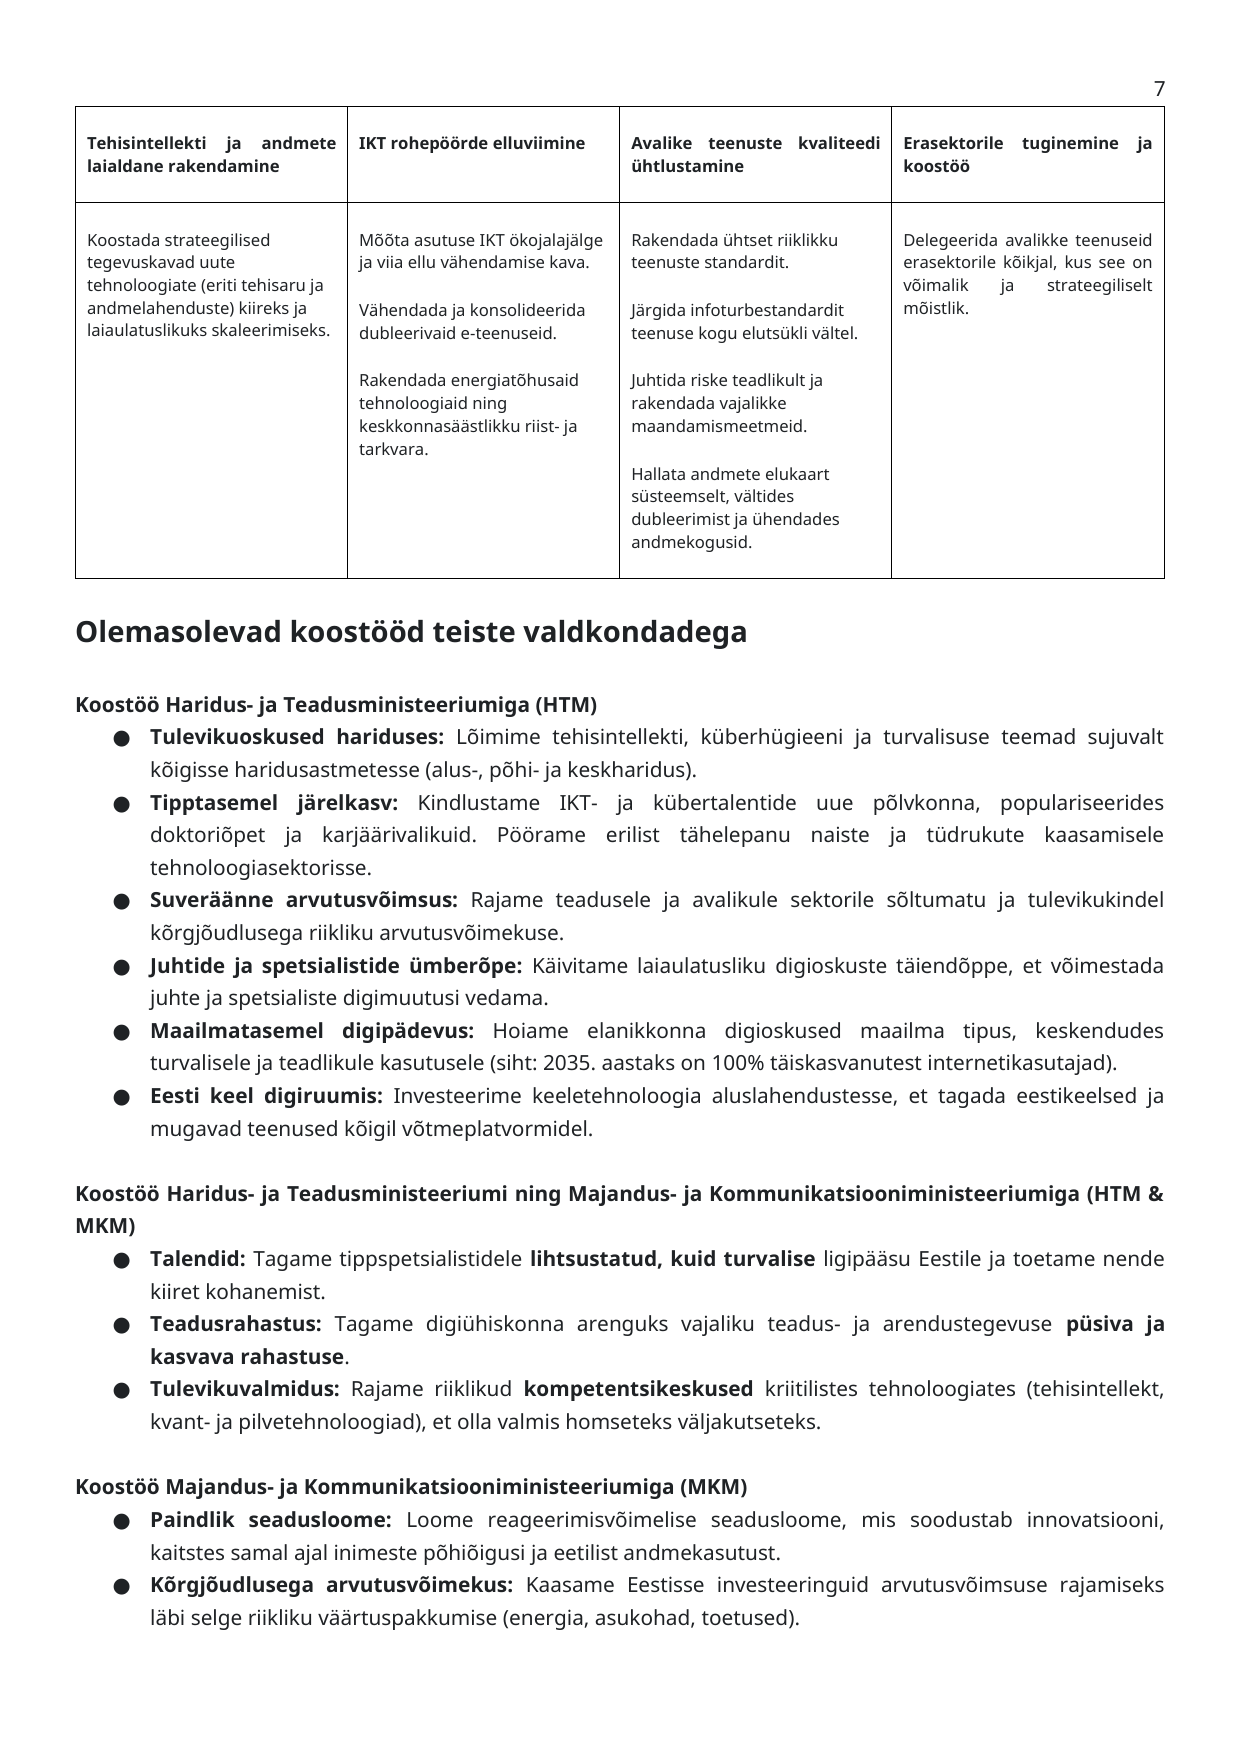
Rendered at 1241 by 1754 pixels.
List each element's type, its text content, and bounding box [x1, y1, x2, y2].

subtitle Olemasolevad koostööd teiste valdkondadega [75, 612, 1165, 651]
list Kõrgjõudlusega arvutusvõimekus: Kaasame Eestisse investeeringuid arvutusvõimsuse rajamiseks läbi selge riikliku väärtuspakkumise (energia, asukohad, toetused). [112, 1570, 1165, 1631]
table_cell Delegeerida avalikke teenuseid erasektorile kõikjal, kus see on võimalik ja strateegiliselt mõistlik. [892, 203, 1164, 578]
list Maailmatasemel digipädevus: Hoiame elanikkonna digioskused maailma tipus, keskendudes turvalisele ja teadlikule kasutusele (siht: 2035. aastaks on 100% täiskasvanutest internetikasutajad). [112, 1016, 1165, 1077]
list Paindlik seadusloome: Loome reageerimisvõimelise seadusloome, mis soodustab innovatsiooni, kaitstes samal ajal inimeste põhiõigusi ja eetilist andmekasutust. [112, 1505, 1165, 1566]
list Talendid: Tagame tippspetsialistidele lihtsustatud, kuid turvalise ligipääsu Eestile ja toetame nende kiiret kohanemist. [112, 1244, 1165, 1305]
list Tulevikuvalmidus: Rajame riiklikud kompetentsikeskused kriitilistes tehnoloogiates (tehisintellekt, kvant- ja pilvetehnoloogiad), et olla valmis homseteks väljakutseteks. [112, 1374, 1165, 1436]
list Teadusrahastus: Tagame digiühiskonna arenguks vajaliku teadus- ja arendustegevuse püsiva ja kasvava rahastuse. [112, 1309, 1165, 1370]
table_header Avalike teenuste kvaliteedi ühtlustamine [620, 107, 891, 202]
list Suveräänne arvutusvõimsus: Rajame teadusele ja avalikule sektorile sõltumatu ja tulevikukindel kõrgjõudlusega riikliku arvutusvõimekuse. [112, 886, 1165, 947]
list Tipptasemel järelkasv: Kindlustame IKT- ja kübertalentide uue põlvkonna, populariseerides doktoriõpet ja karjäärivalikuid. Pöörame erilist tähelepanu naiste ja tüdrukute kaasamisele tehnoloogiasektorisse. [112, 788, 1165, 881]
table_header Erasektorile tuginemine ja koostöö [892, 107, 1164, 202]
list Juhtide ja spetsialistide ümberõpe: Käivitame laiaulatusliku digioskuste täiendõppe, et võimestada juhte ja spetsialiste digimuutusi vedama. [112, 951, 1165, 1012]
table_cell Rakendada ühtset riiklikku teenuste standardit. Järgida infoturbestandardit teenuse kogu elutsükli vältel. Juhtida riske teadlikult ja rakendada vajalikke maandamismeetmeid. Hallata andmete elukaart süsteemselt, vältides dubleerimist ja ühendades andmekogusid. [620, 203, 891, 578]
text Koostöö Haridus- ja Teadusministeeriumi ning Majandus- ja Kommunikatsiooniministeeriumiga (HTM & MKM) [75, 1179, 1165, 1240]
list Tulevikuoskused hariduses: Lõimime tehisintellekti, küberhügieeni ja turvalisuse teemad sujuvalt kõigisse haridusastmetesse (alus-, põhi- ja keskharidus). [112, 722, 1165, 783]
table_cell Mõõta asutuse IKT ökojalajälge ja viia ellu vähendamise kava. Vähendada ja konsolideerida dubleerivaid e-teenuseid. Rakendada energiatõhusaid tehnoloogiaid ning keskkonnasäästlikku riist- ja tarkvara. [348, 203, 619, 578]
table_header Tehisintellekti ja andmete laialdane rakendamine [76, 107, 347, 202]
text Koostöö Haridus- ja Teadusministeeriumiga (HTM) [75, 690, 1165, 718]
table_cell Koostada strateegilised tegevuskavad uute tehnoloogiate (eriti tehisaru ja andmelahenduste) kiireks ja laiaulatuslikuks skaleerimiseks. [76, 203, 347, 578]
list Eesti keel digiruumis: Investeerime keeletehnoloogia aluslahendustesse, et tagada eestikeelsed ja mugavad teenused kõigil võtmeplatvormidel. [112, 1081, 1165, 1142]
table_header IKT rohepöörde elluviimine [348, 107, 619, 202]
text Koostöö Majandus- ja Kommunikatsiooniministeeriumiga (MKM) [75, 1472, 1165, 1501]
